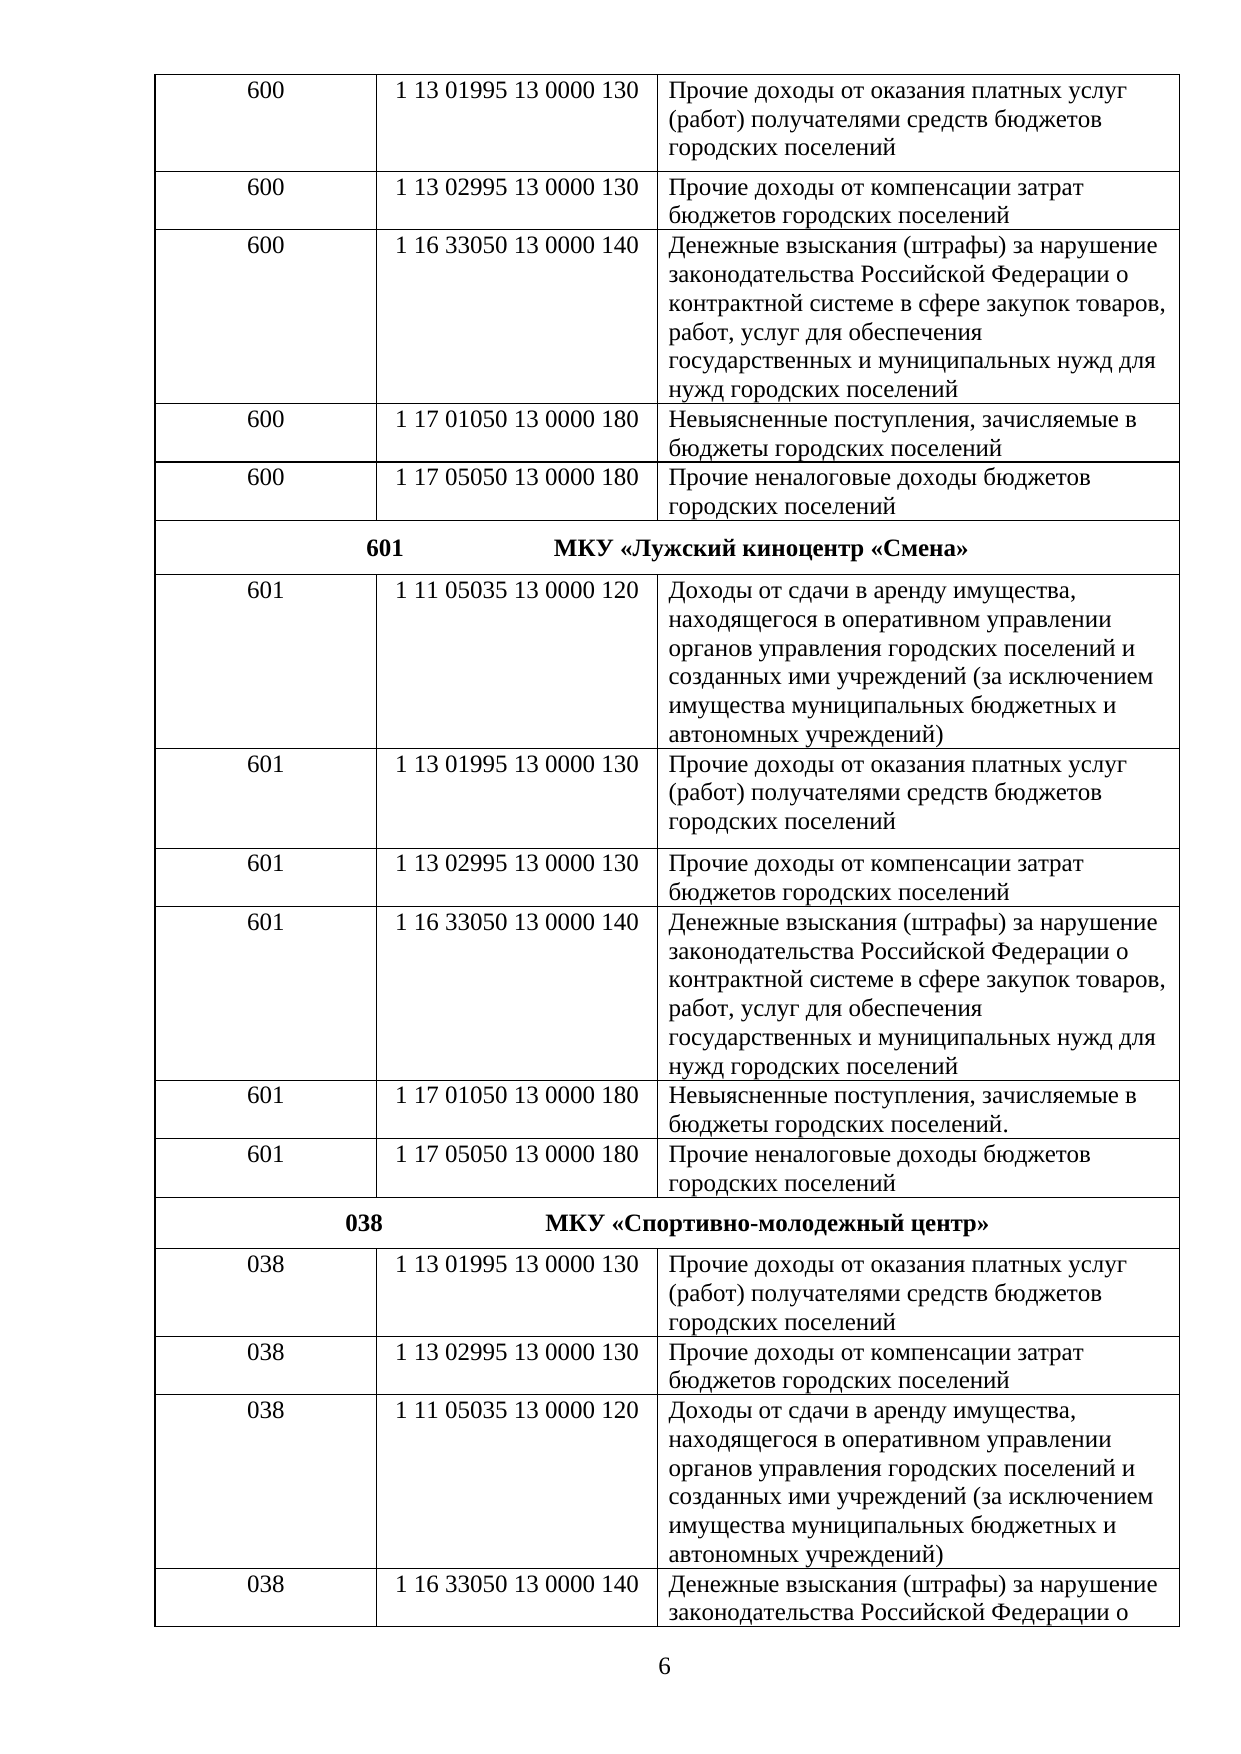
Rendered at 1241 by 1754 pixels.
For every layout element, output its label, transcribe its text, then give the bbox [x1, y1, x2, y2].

table_cell 600 [156, 75, 376, 171]
table_cell 1 17 05050 13 0000 180 [377, 463, 657, 520]
table_cell 1 13 02995 13 0000 130 [377, 172, 657, 229]
table_cell Прочие доходы от компенсации затрат бюджетов городских поселений [658, 172, 1179, 229]
table_cell Невыясненные поступления, зачисляемые в бюджеты городских поселений. [658, 1081, 1179, 1138]
table_cell Прочие доходы от компенсации затрат бюджетов городских поселений [658, 1337, 1179, 1394]
table_cell 038 [156, 1395, 376, 1568]
table_cell Доходы от сдачи в аренду имущества, находящегося в оперативном управлении органов управления городских поселений и созданных ими учреждений (за исключением имущества муниципальных бюджетных и автономных учреждений) [658, 575, 1179, 748]
table_cell 1 13 02995 13 0000 130 [377, 849, 657, 906]
table_cell Невыясненные поступления, зачисляемые в бюджеты городских поселений [658, 404, 1179, 461]
table_cell 601 МКУ «Лужский киноцентр «Смена» [156, 521, 1179, 574]
table_cell Прочие доходы от оказания платных услуг (работ) получателями средств бюджетов городских поселений [658, 75, 1179, 171]
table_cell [377, 1569, 657, 1626]
table_cell 601 [156, 1081, 376, 1138]
table_cell Прочие неналоговые доходы бюджетов городских поселений [658, 463, 1179, 520]
table_cell 601 [156, 575, 376, 748]
table_cell 1 16 33050 13 0000 140 [377, 907, 657, 1079]
table_cell 1 13 01995 13 0000 130 [377, 749, 657, 847]
table_cell Прочие доходы от оказания платных услуг (работ) получателями средств бюджетов городских поселений [658, 749, 1179, 847]
table_cell 601 [156, 1139, 376, 1197]
table_cell 600 [156, 230, 376, 403]
table_cell Прочие неналоговые доходы бюджетов городских поселений [658, 1139, 1179, 1197]
table_cell 601 [156, 749, 376, 847]
table_cell 1 11 05035 13 0000 120 [377, 575, 657, 748]
table_cell 600 [156, 404, 376, 461]
table_cell 1 17 05050 13 0000 180 [377, 1139, 657, 1197]
table_cell 038 [156, 1249, 376, 1336]
table_cell 600 [156, 172, 376, 229]
table_cell 1 17 01050 13 0000 180 [377, 1081, 657, 1138]
table_cell 1 17 01050 13 0000 180 [377, 404, 657, 461]
table_cell 1 13 01995 13 0000 130 [377, 1249, 657, 1336]
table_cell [658, 1569, 1179, 1626]
table_cell 038 МКУ «Спортивно-молодежный центр» [156, 1198, 1179, 1248]
table_cell 038 [156, 1569, 376, 1626]
table_cell Прочие доходы от компенсации затрат бюджетов городских поселений [658, 849, 1179, 906]
table_cell 601 [156, 907, 376, 1079]
table_cell Доходы от сдачи в аренду имущества, находящегося в оперативном управлении органов управления городских поселений и созданных ими учреждений (за исключением имущества муниципальных бюджетных и автономных учреждений) [658, 1395, 1179, 1568]
table_cell 1 16 33050 13 0000 140 [377, 230, 657, 403]
table_cell 1 11 05035 13 0000 120 [377, 1395, 657, 1568]
table_cell Прочие доходы от оказания платных услуг (работ) получателями средств бюджетов городских поселений [658, 1249, 1179, 1336]
table_cell 1 13 02995 13 0000 130 [377, 1337, 657, 1394]
table_cell 038 [156, 1337, 376, 1394]
table_cell 1 13 01995 13 0000 130 [377, 75, 657, 171]
table_cell 600 [156, 463, 376, 520]
table_cell 601 [156, 849, 376, 906]
